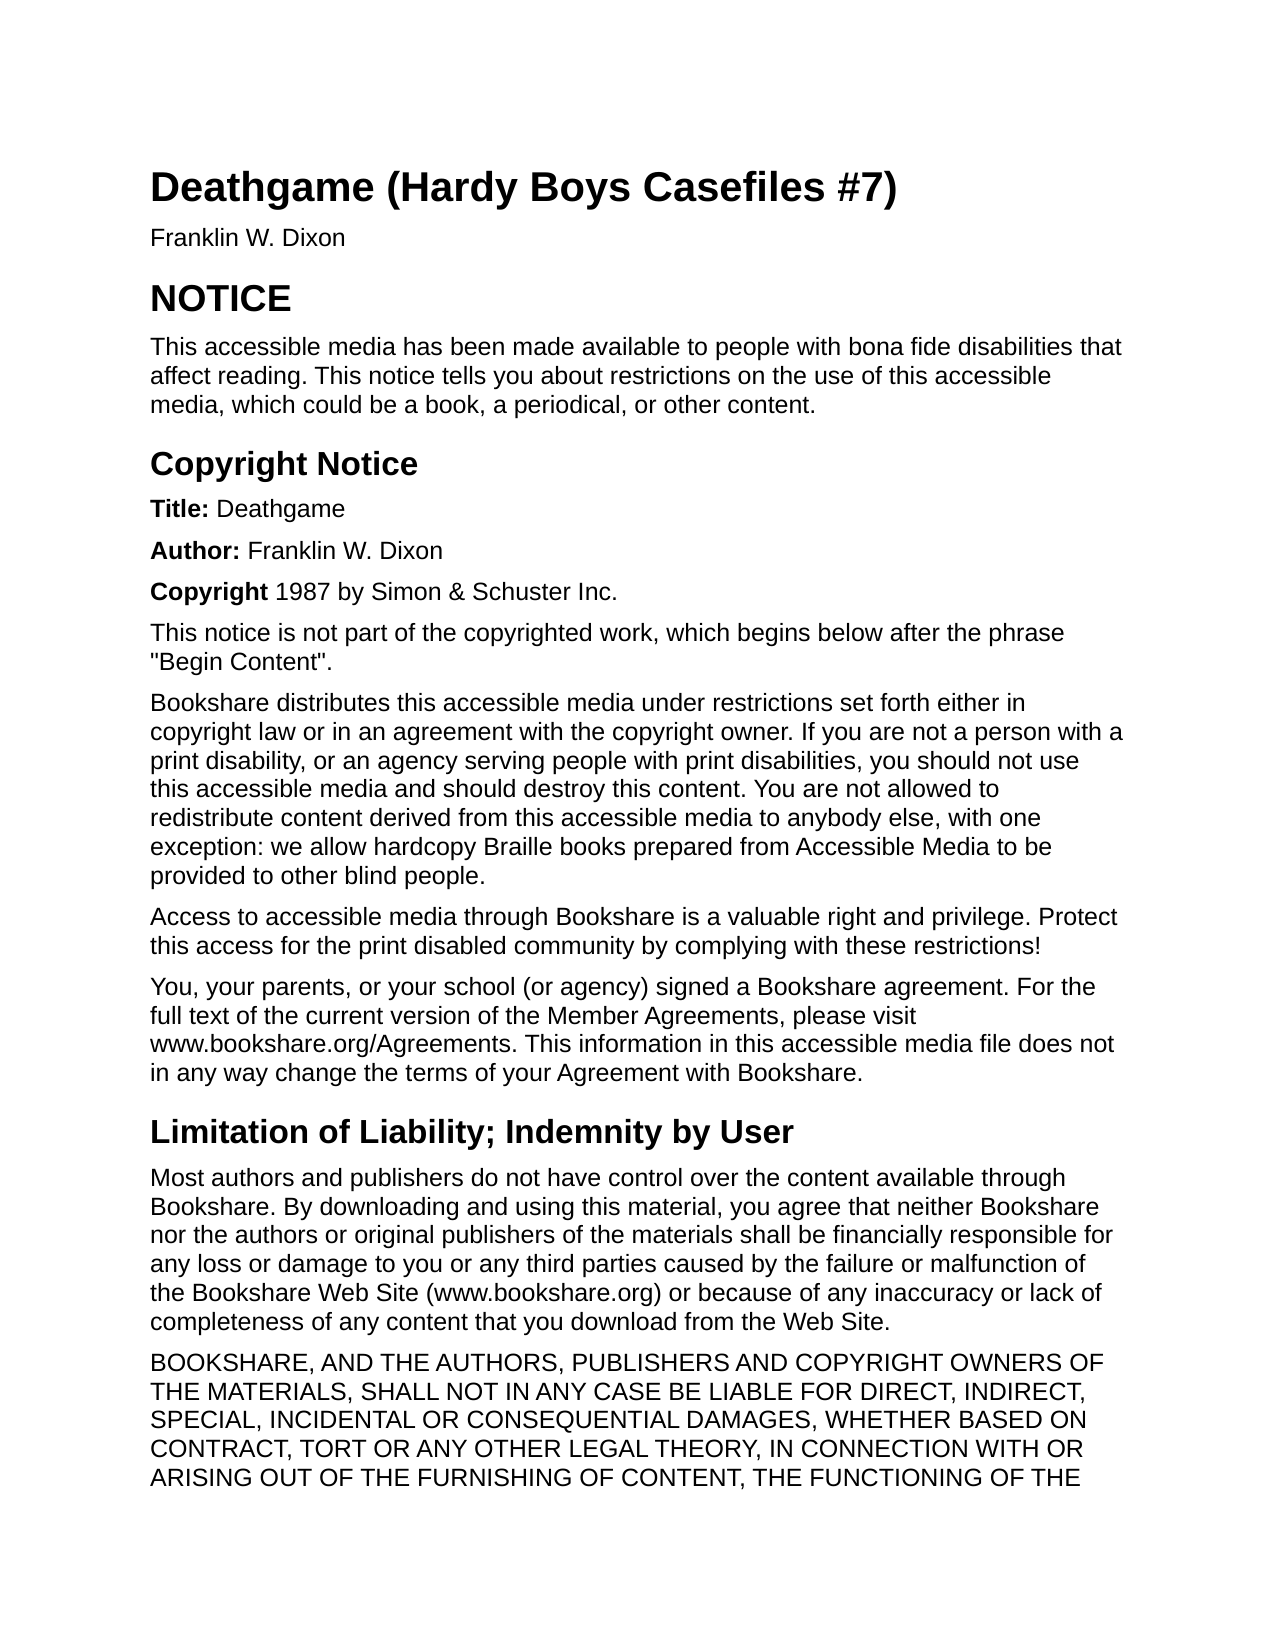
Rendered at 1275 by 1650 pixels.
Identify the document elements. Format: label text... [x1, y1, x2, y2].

subtitle Limitation of Liability; Indemnity by User [150, 1112, 1125, 1150]
title Deathgame (Hardy Boys Casefiles #7) [150, 162, 1125, 210]
subtitle Copyright Notice [150, 443, 1125, 482]
text Franklin W. Dixon [150, 223, 1125, 252]
subtitle NOTICE [150, 277, 1125, 320]
